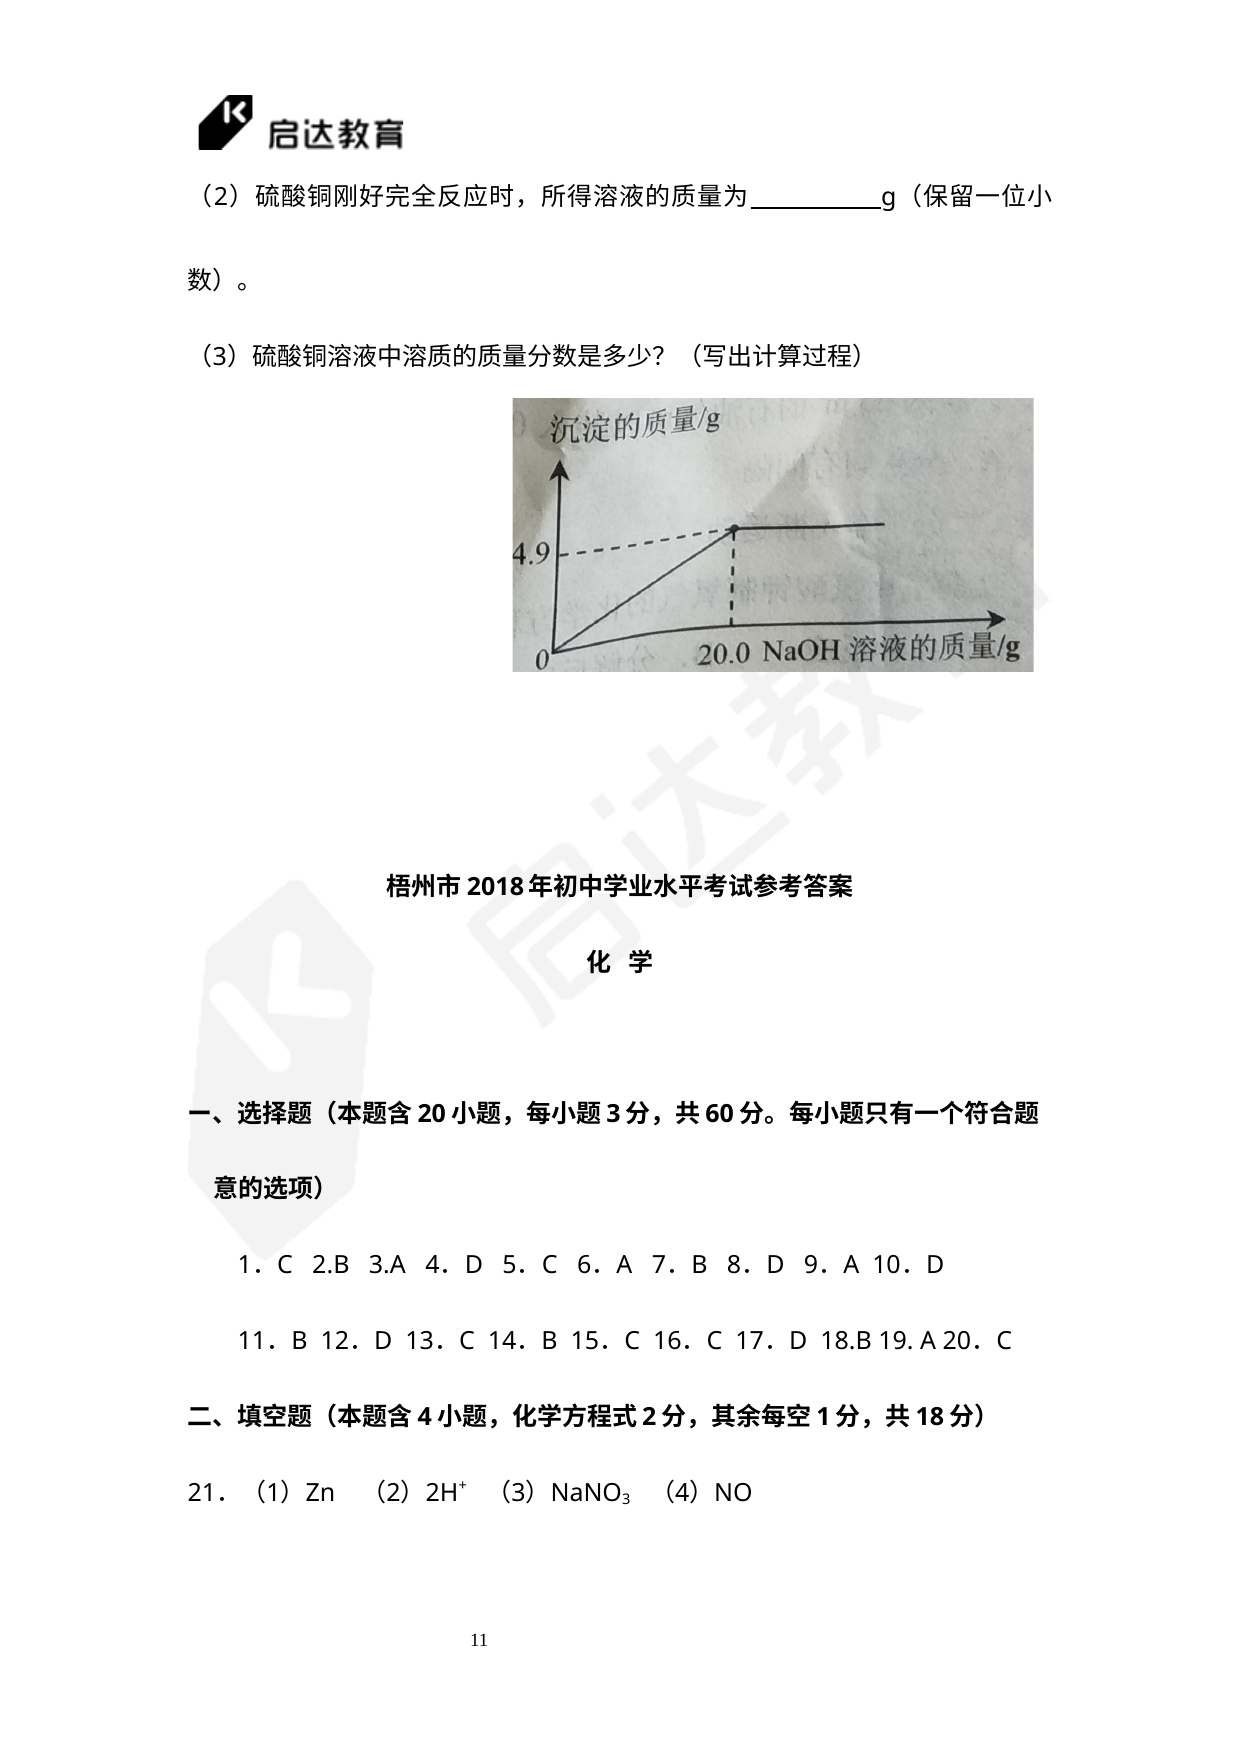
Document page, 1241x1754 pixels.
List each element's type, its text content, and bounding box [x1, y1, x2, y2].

text （3）硫酸铜溶液中溶质的质量分数是多少？（写出计算过程） [187, 322, 1053, 387]
text 1．C 2.B 3.A 4．D 5．C 6．A 7．B 8．D 9．A 10．D [187, 1230, 1053, 1295]
picture [512, 398, 1034, 672]
text ー、选择题（本题含20小题，每小题3分，共60分。每小题只有一个符合题 [187, 1079, 1053, 1144]
text 11．B 12．D 13．C 14．B 15．C 16．C 17．D 18.B 19. A 20．C [187, 1306, 1053, 1371]
text 21．（1）Zn （2）2H+ （3）NaNO3 （4）NO [187, 1458, 1053, 1523]
picture [198, 95, 404, 150]
text 二、填空题（本题含4小题，化学方程式2分，其余每空1分，共18分） [187, 1382, 1053, 1447]
text 梧州市2018年初中学业水平考试参考答案 [187, 852, 1053, 917]
text （2）硫酸铜刚好完全反应时，所得溶液的质量为 g（保留一位小数）。 [187, 162, 1053, 311]
text 化 学 [187, 928, 1053, 993]
text 意的选项） [187, 1154, 1053, 1219]
